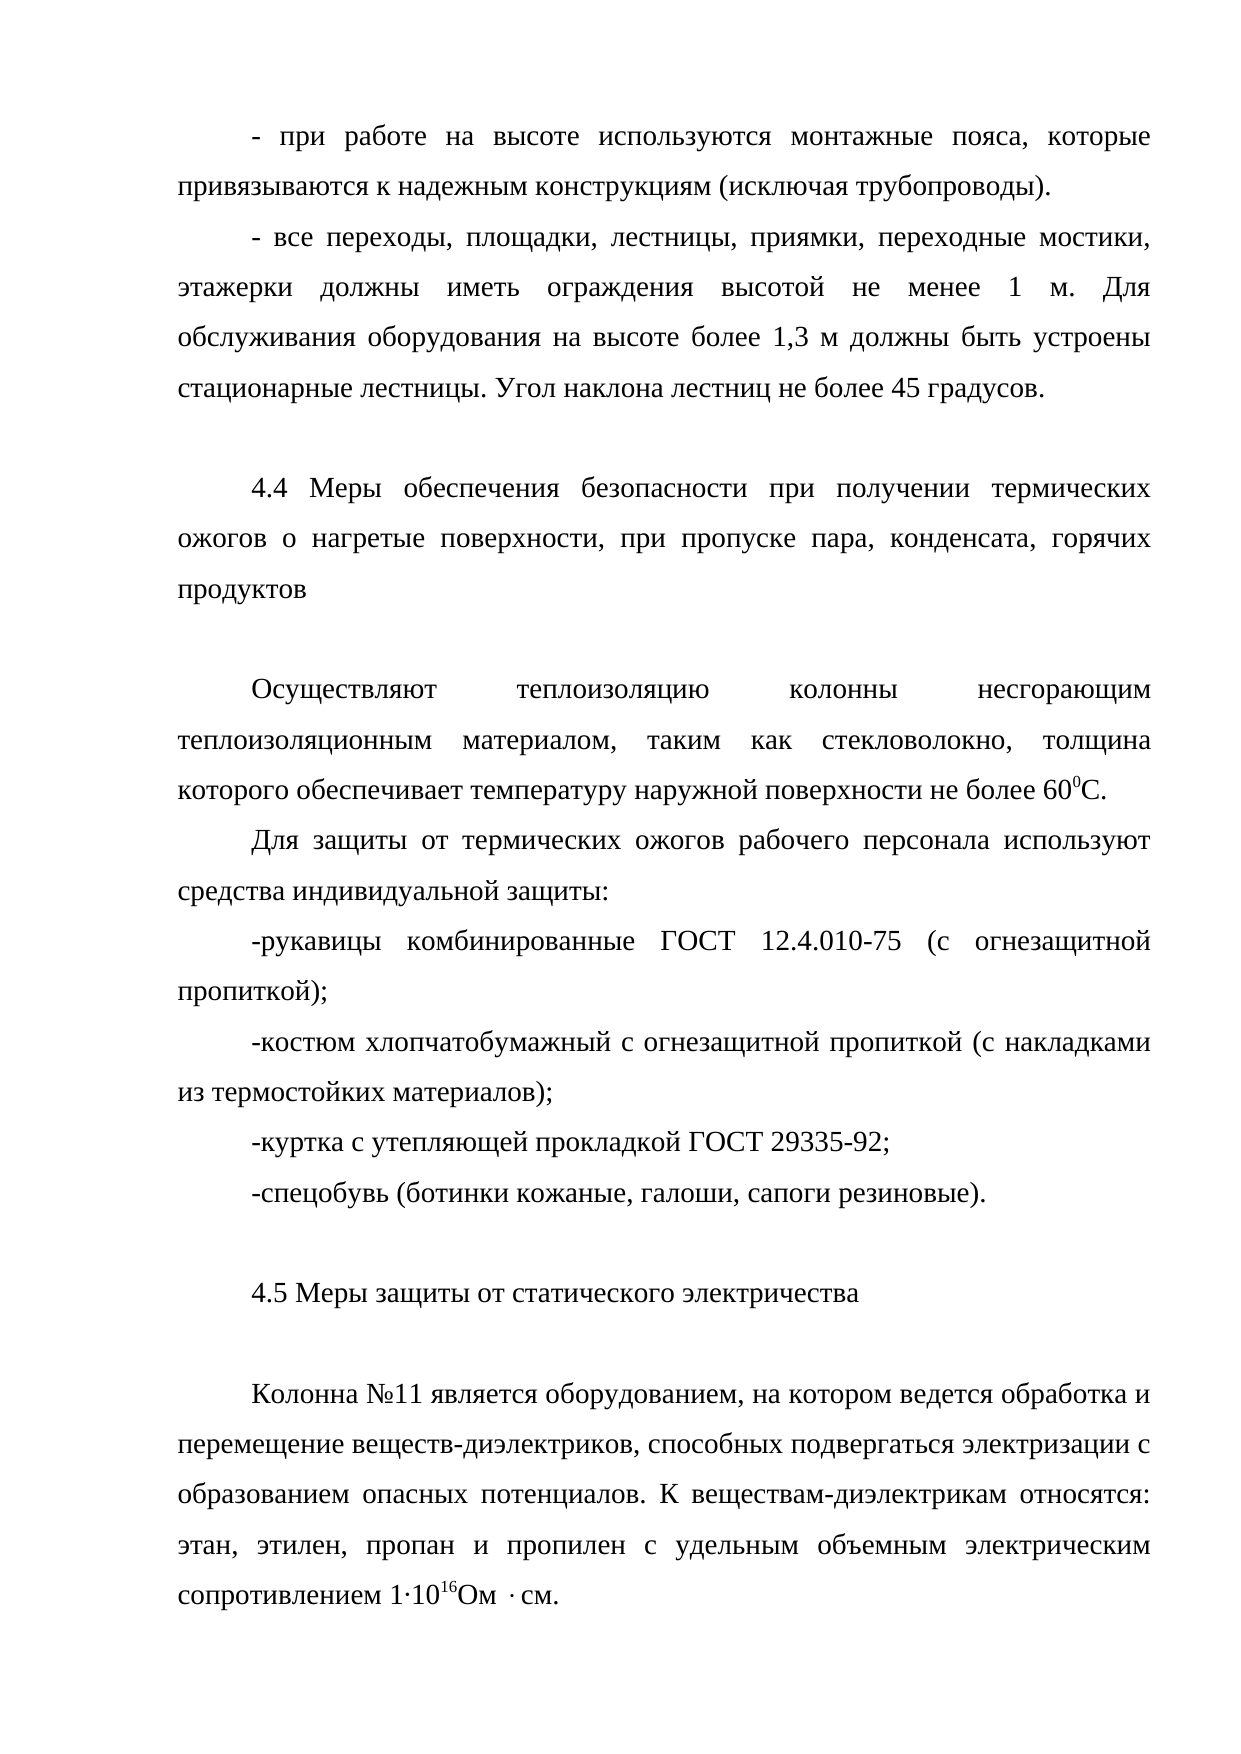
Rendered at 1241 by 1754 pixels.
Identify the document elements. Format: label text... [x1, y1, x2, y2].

text Колонна №11 является оборудованием, на котором ведется обработка и перемещение веществ-диэлектриков, способных подвергаться электризации с образованием опасных потенциалов. К веществам-диэлектрикам относятся: этан, этилен, пропан и пропилен с удельным объемным электрическим сопротивлением 1∙1016Ом см. [177, 1376, 1152, 1611]
text - все переходы, площадки, лестницы, приямки, переходные мостики, этажерки должны иметь ограждения высотой не менее . Для обслуживания оборудования на высоте более должны быть устроены стационарные лестницы. Угол наклона лестниц не более 45 градусов. [177, 219, 1152, 403]
text 4.5 Меры защиты от статического электричества [177, 1275, 1152, 1309]
text - при работе на высоте используются монтажные пояса, которые привязываются к надежным конструкциям (исключая трубопроводы). [177, 118, 1152, 202]
text -спецобувь (ботинки кожаные, галоши, сапоги резиновые). [177, 1175, 1152, 1208]
text Осуществляют теплоизоляцию колонны несгорающим теплоизоляционным материалом, таким как стекловолокно, толщина которого обеспечивает температуру наружной поверхности не более 600С. [177, 672, 1152, 806]
text 4.4 Меры обеспечения безопасности при получении термических ожогов о нагретые поверхности, при пропуске пара, конденсата, горячих продуктов [177, 470, 1152, 604]
text Для защиты от термических ожогов рабочего персонала используют средства индивидуальной защиты: [177, 822, 1152, 906]
text -рукавицы комбинированные ГОСТ 12.4.010-75 (с огнезащитной пропиткой); [177, 923, 1152, 1007]
text -костюм хлопчатобумажный с огнезащитной пропиткой (с накладками из термостойких материалов); [177, 1024, 1152, 1108]
text -куртка с утепляющей прокладкой ГОСТ 29335-92; [177, 1124, 1152, 1158]
